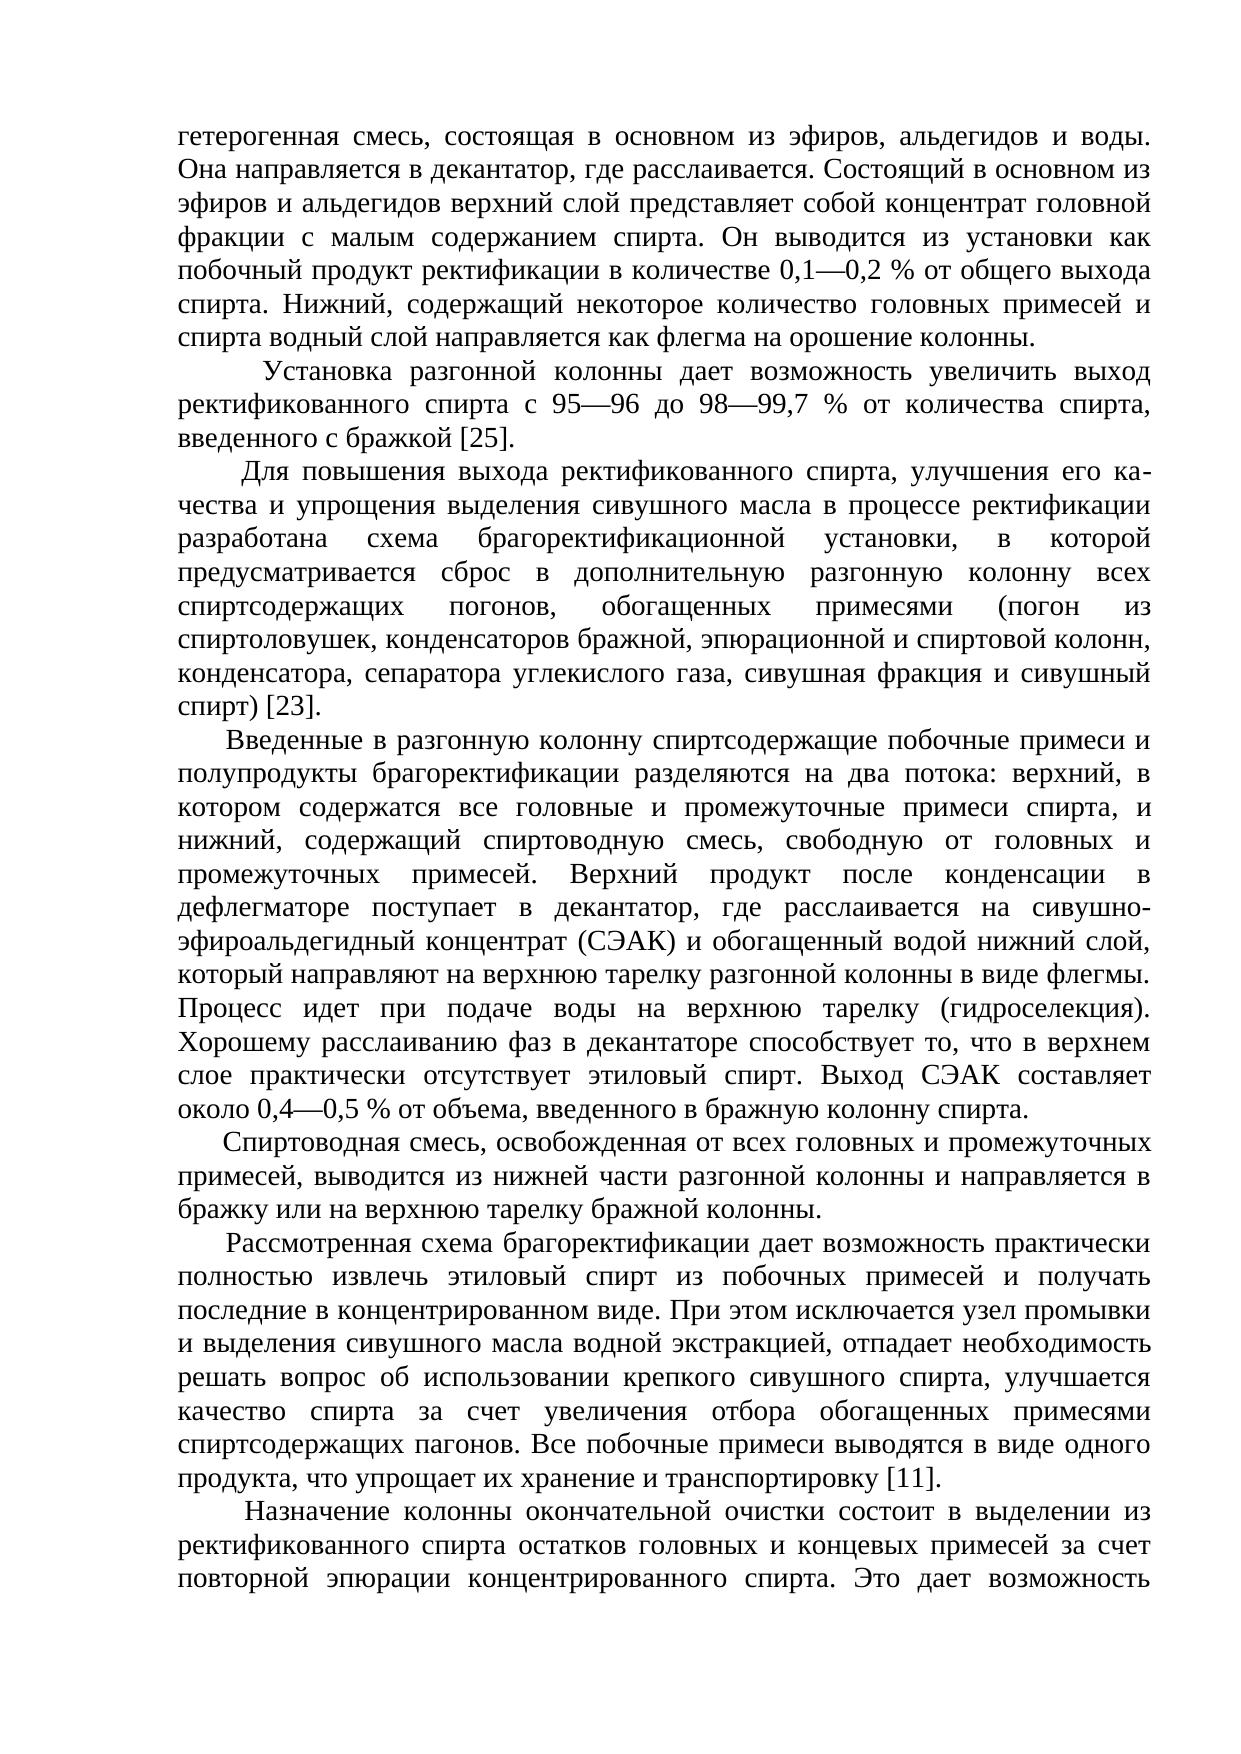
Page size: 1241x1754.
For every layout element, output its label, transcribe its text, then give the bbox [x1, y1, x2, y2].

text Установка разгонной колонны дает возможность увеличить выход ректификованного спирта с 95—96 до 98—99,7 % от количества спирта, введенного с бражкой [25]. [177, 353, 1152, 453]
text Введенные в разгонную колонну спиртсодержащие побочные примеси и полупродукты брагоректификации разделяются на два потока: верхний, в котором содержатся все головные и промежуточные примеси спирта, и нижний, содержащий спиртоводную смесь, свободную от головных и промежуточных примесей. Верхний продукт после конденсации в дефлегматоре поступает в декантатор, где расслаивается на сивушно-эфироальдегидный концентрат (СЭАК) и обогащенный водой нижний слой, который направляют на верхнюю тарелку разгонной колонны в виде флегмы. Процесс идет при подаче воды на верхнюю тарелку (гидроселекция). Хорошему расслаиванию фаз в декантаторе способствует то, что в верхнем слое практически отсутствует этиловый спирт. Выход СЭАК составляет около 0,4—0,5 % от объема, введенного в бражную колонну спирта. [177, 722, 1152, 1124]
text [177, 1493, 1152, 1594]
text Рассмотренная схема брагоректификации дает возможность практически полностью извлечь этиловый спирт из побочных примесей и получать последние в концентрированном виде. При этом исключается узел промывки и выделения сивушного масла водной экстракцией, отпадает необходимость решать вопрос об использовании крепкого сивушного спирта, улучшается качество спирта за счет увеличения отбора обогащенных примесями спиртсодержащих пагонов. Все побочные примеси выводятся в виде одного продукта, что упрощает их хранение и транспортировку [11]. [177, 1225, 1152, 1493]
text Для повышения выхода ректификованного спирта, улучшения его качества и упрощения выделения сивушного масла в процессе ректификации разработана схема брагоректификационной установки, в которой предусматривается сброс в дополнительную разгонную колонну всех спиртсодержащих погонов, обогащенных примесями (погон из спиртоловушек, конденсаторов бражной, эпюрационной и спиртовой колонн, конденсатора, сепаратора углекислого газа, сивушная фракция и сивушный спирт) [23]. [177, 453, 1152, 722]
text Спиртоводная смесь, освобожденная от всех головных и промежуточных примесей, выводится из нижней части разгонной колонны и направляется в бражку или на верхнюю тарелку бражной колонны. [177, 1124, 1152, 1225]
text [177, 118, 1152, 353]
